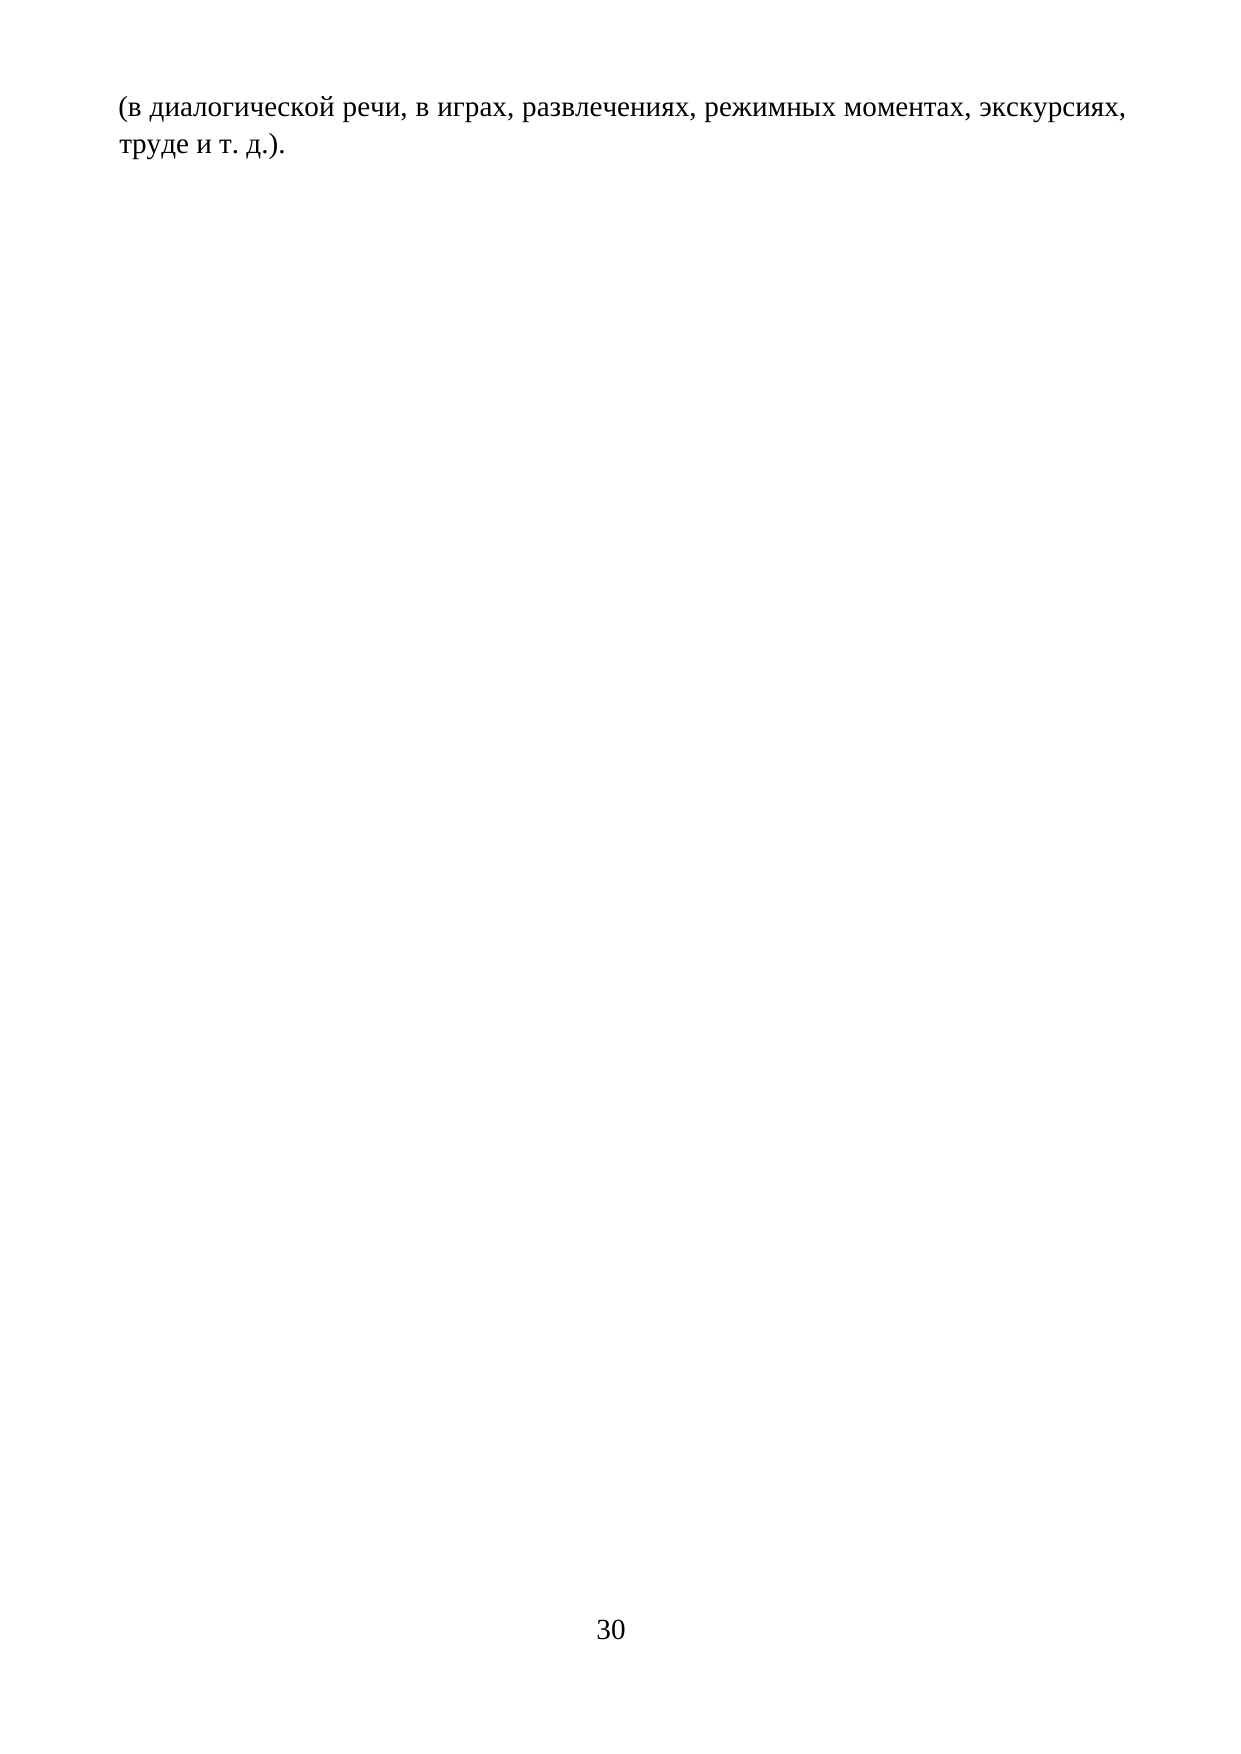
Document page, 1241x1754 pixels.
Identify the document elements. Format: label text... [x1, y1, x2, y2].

text (в диалогической речи, в играх, развлечениях, режимных моментах, экскурсиях, труде и т. д.). [118, 89, 1127, 160]
